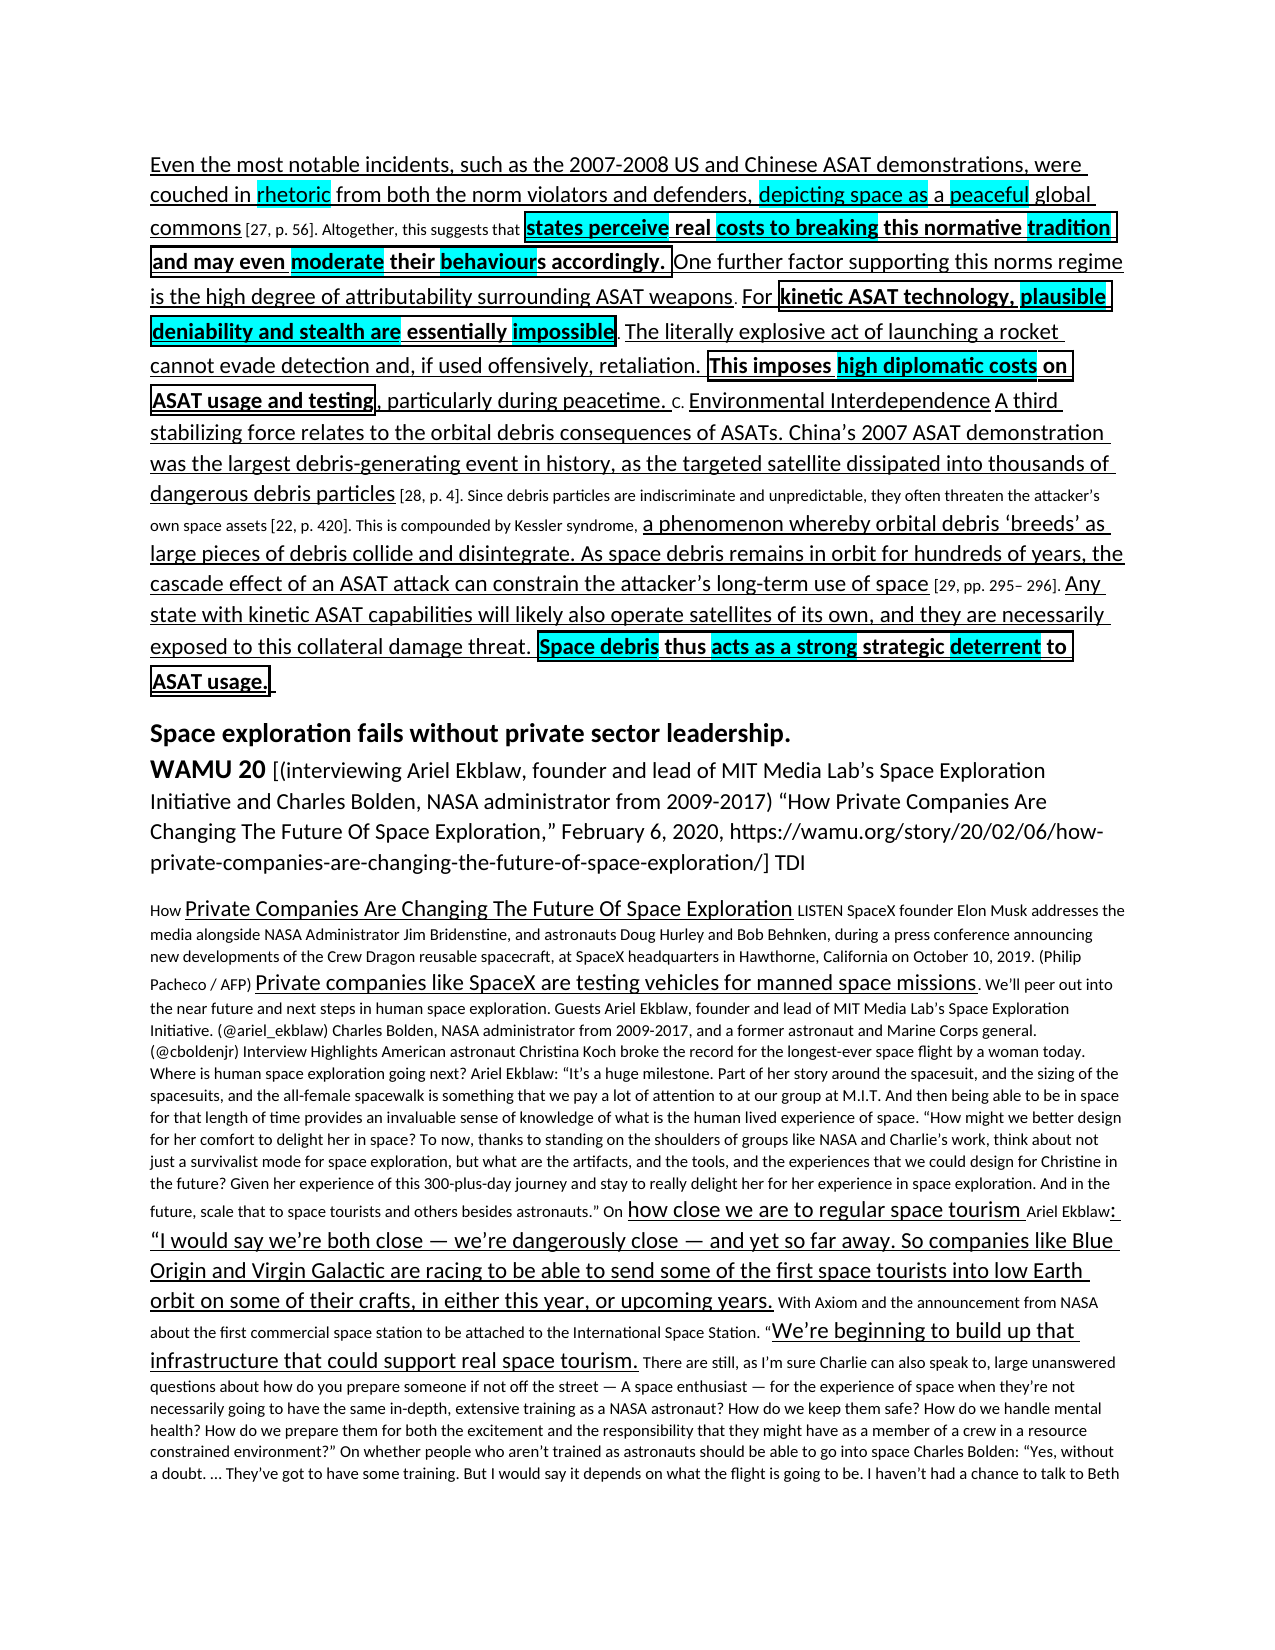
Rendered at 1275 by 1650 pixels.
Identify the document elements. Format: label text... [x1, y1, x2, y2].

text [150, 894, 1125, 1484]
text WAMU 20 [(interviewing Ariel Ekblaw, founder and lead of MIT Media Lab’s Space Exploration Initiative and Charles Bolden, NASA administrator from 2009-2017) “How Private Companies Are Changing The Future Of Space Exploration,” February 6, 2020, https://wamu.org/story/20/02/06/how-private-companies-are-changing-the-future-of-space-exploration/] TDI [150, 752, 1125, 876]
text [150, 150, 1125, 563]
subtitle Space exploration fails without private sector leadership. [150, 716, 1125, 749]
